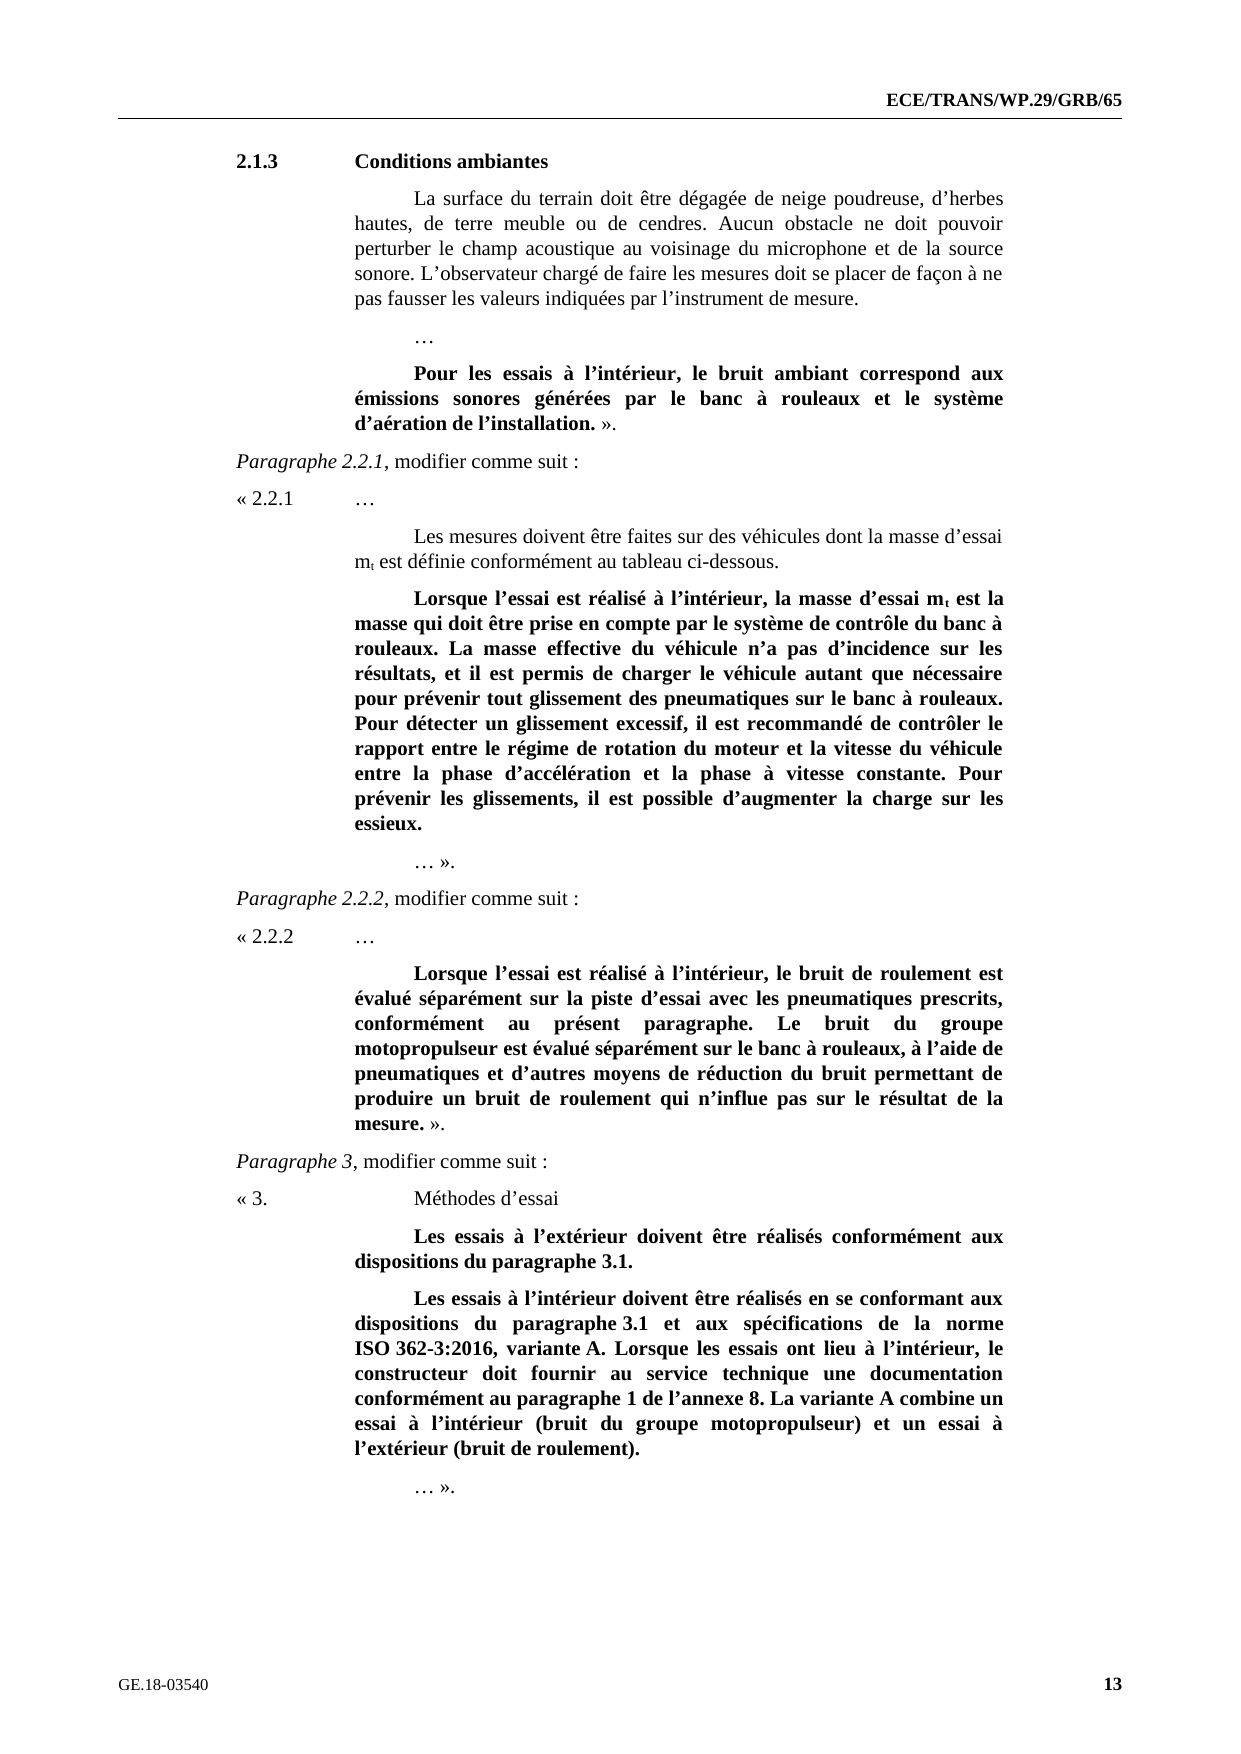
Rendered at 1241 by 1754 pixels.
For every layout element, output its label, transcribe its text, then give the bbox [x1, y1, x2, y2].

text « 2.2.1 … [236, 485, 1004, 510]
text Les mesures doivent être faites sur des véhicules dont la masse d’essai mt est définie conformément au tableau ci-dessous. [354, 523, 1004, 573]
text Paragraphe 3, modifier comme suit : [236, 1148, 1004, 1173]
text Les essais à l’extérieur doivent être réalisés conformément aux dispositions du paragraphe 3.1. [354, 1223, 1004, 1273]
text … ». [354, 1473, 1004, 1498]
text Lorsque l’essai est réalisé à l’intérieur, le bruit de roulement est évalué séparément sur la piste d’essai avec les pneumatiques prescrits, conformément au présent paragraphe. Le bruit du groupe motopropulseur est évalué séparément sur le banc à rouleaux, à l’aide de pneumatiques et d’autres moyens de réduction du bruit permettant de produire un bruit de roulement qui n’influe pas sur le résultat de la mesure. ». [354, 960, 1004, 1135]
text Paragraphe 2.2.1, modifier comme suit : [236, 448, 1004, 473]
text Paragraphe 2.2.2, modifier comme suit : [236, 885, 1004, 910]
text … ». [354, 848, 1004, 873]
text 2.1.3 Conditions ambiantes [236, 148, 1004, 173]
text La surface du terrain doit être dégagée de neige poudreuse, d’herbes hautes, de terre meuble ou de cendres. Aucun obstacle ne doit pouvoir perturber le champ acoustique au voisinage du microphone et de la source sonore. L’observateur chargé de faire les mesures doit se placer de façon à ne pas fausser les valeurs indiquées par l’instrument de mesure. [354, 185, 1004, 310]
text « 3. Méthodes d’essai [236, 1185, 1004, 1210]
text Pour les essais à l’intérieur, le bruit ambiant correspond aux émissions sonores générées par le banc à rouleaux et le système d’aération de l’installation. ». [354, 360, 1004, 435]
text « 2.2.2 … [236, 923, 1004, 948]
text Lorsque l’essai est réalisé à l’intérieur, la masse d’essai mt est la masse qui doit être prise en compte par le système de contrôle du banc à rouleaux. La masse effective du véhicule n’a pas d’incidence sur les résultats, et il est permis de charger le véhicule autant que nécessaire pour prévenir tout glissement des pneumatiques sur le banc à rouleaux. Pour détecter un glissement excessif, il est recommandé de contrôler le rapport entre le régime de rotation du moteur et la vitesse du véhicule entre la phase d’accélération et la phase à vitesse constante. Pour prévenir les glissements, il est possible d’augmenter la charge sur les essieux. [354, 585, 1004, 835]
text Les essais à l’intérieur doivent être réalisés en se conformant aux dispositions du paragraphe 3.1 et aux spécifications de la norme ISO 362-3:2016, variante A. Lorsque les essais ont lieu à l’intérieur, le constructeur doit fournir au service technique une documentation conformément au paragraphe 1 de l’annexe 8. La variante A combine un essai à l’intérieur (bruit du groupe motopropulseur) et un essai à l’extérieur (bruit de roulement). [354, 1285, 1004, 1460]
text … [354, 323, 1004, 348]
